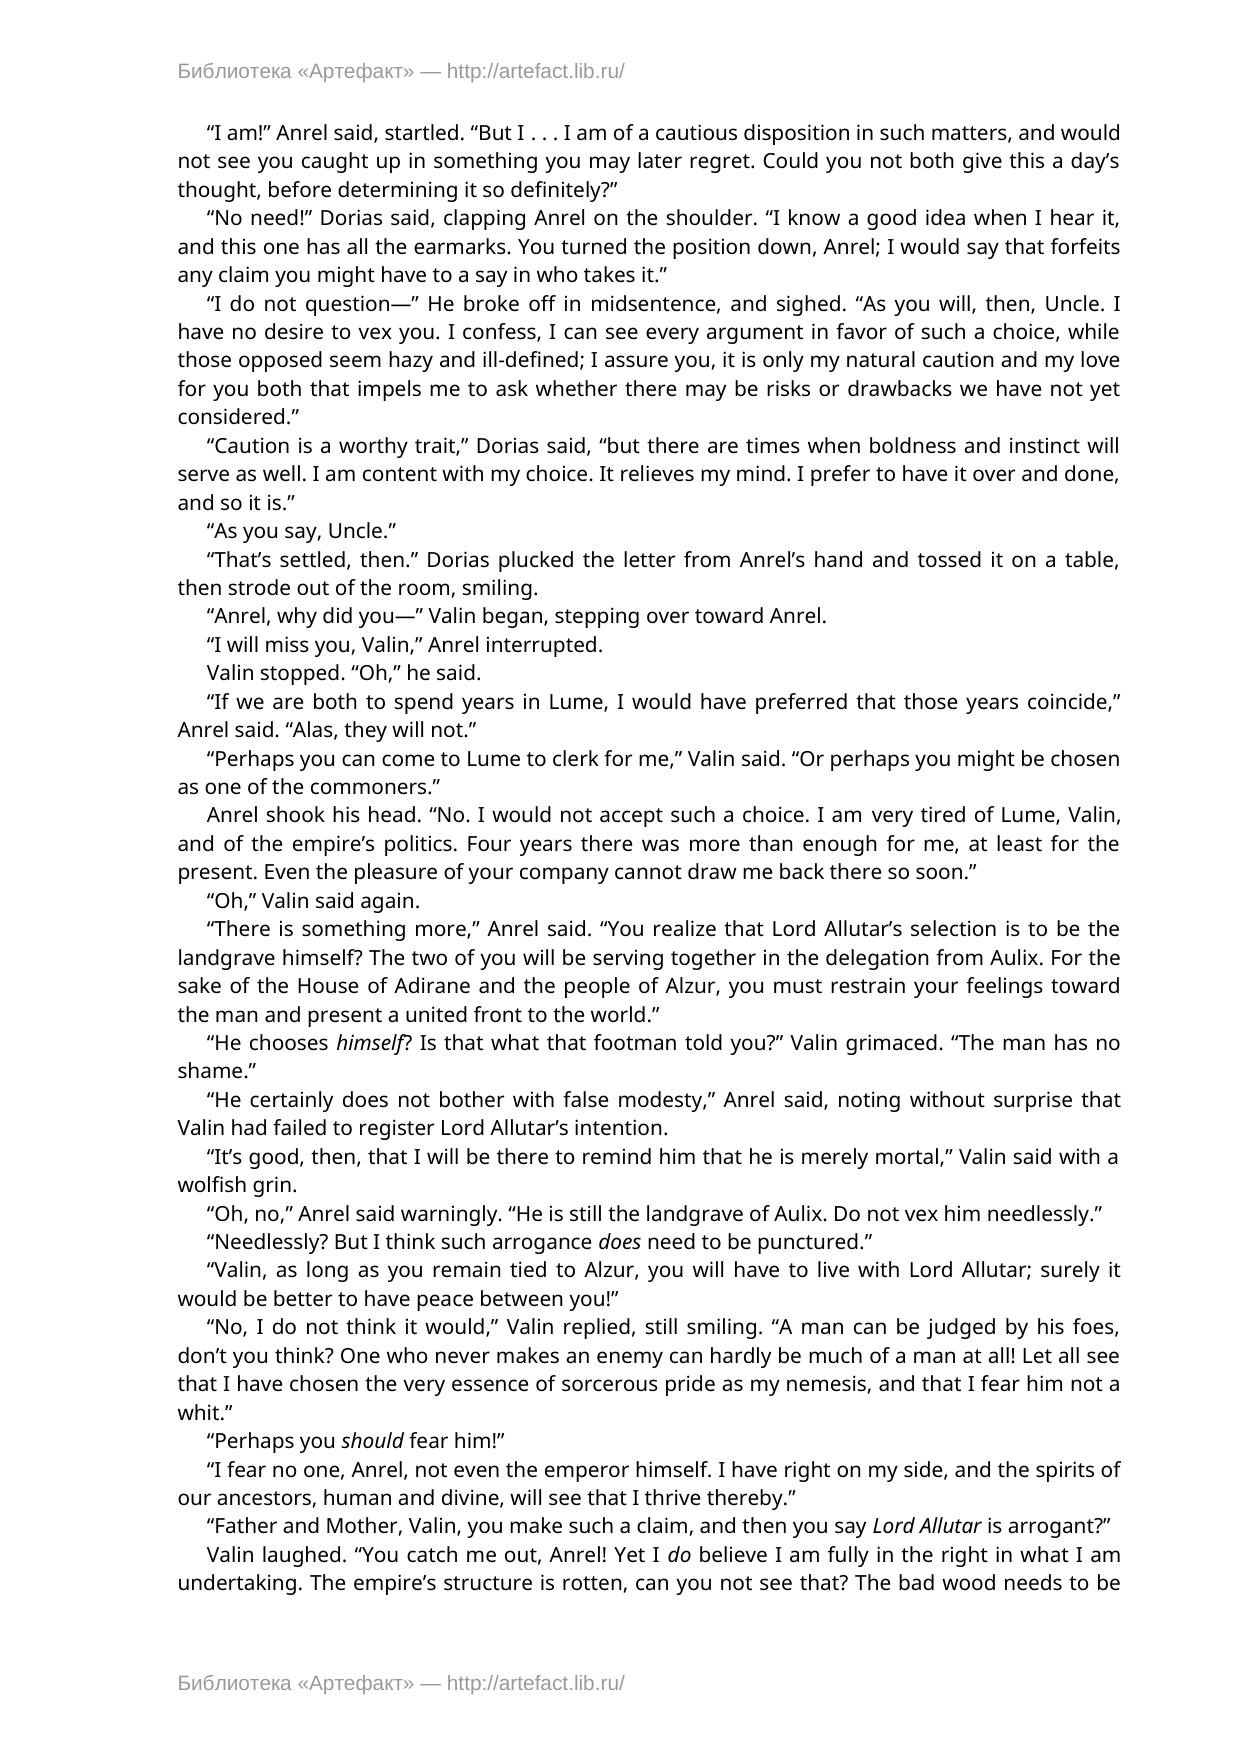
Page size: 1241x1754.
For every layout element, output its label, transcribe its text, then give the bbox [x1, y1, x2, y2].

text “He certainly does not bother with false modesty,” Anrel said, noting without surprise that Valin had failed to register Lord Allutar’s intention. [177, 1085, 1122, 1142]
text “Perhaps you should fear him!” [177, 1426, 1122, 1455]
text “Oh,” Valin said again. [177, 886, 1122, 914]
text Anrel shook his head. “No. I would not accept such a choice. I am very tired of Lume, Valin, and of the empire’s politics. Four years there was more than enough for me, at least for the present. Even the pleasure of your company cannot draw me back there so soon.” [177, 801, 1122, 886]
text “No need!” Dorias said, clapping Anrel on the shoulder. “I know a good idea when I hear it, and this one has all the earmarks. You turned the position down, Anrel; I would say that forfeits any claim you might have to a say in who takes it.” [177, 203, 1122, 289]
text “Caution is a worthy trait,” Dorias said, “but there are times when boldness and instinct will serve as well. I am content with my choice. It relieves my mind. I prefer to have it over and done, and so it is.” [177, 431, 1122, 516]
text “I fear no one, Anrel, not even the emperor himself. I have right on my side, and the spirits of our ancestors, human and divine, will see that I thrive thereby.” [177, 1455, 1122, 1512]
text “That’s settled, then.” Dorias plucked the letter from Anrel’s hand and tossed it on a table, then strode out of the room, smiling. [177, 545, 1122, 602]
text “It’s good, then, that I will be there to remind him that he is merely mortal,” Valin said with a wolfish grin. [177, 1142, 1122, 1199]
text Valin stopped. “Oh,” he said. [177, 658, 1122, 687]
text “Perhaps you can come to Lume to clerk for me,” Valin said. “Or perhaps you might be chosen as one of the commoners.” [177, 744, 1122, 801]
text “I will miss you, Valin,” Anrel interrupted. [177, 630, 1122, 658]
text “There is something more,” Anrel said. “You realize that Lord Allutar’s selection is to be the landgrave himself? The two of you will be serving together in the delegation from Aulix. For the sake of the House of Adirane and the people of Alzur, you must restrain your feelings toward the man and present a united front to the world.” [177, 914, 1122, 1028]
text “Needlessly? But I think such arrogance does need to be punctured.” [177, 1227, 1122, 1256]
text “Anrel, why did you—” Valin began, stepping over toward Anrel. [177, 602, 1122, 630]
text “Oh, no,” Anrel said warningly. “He is still the landgrave of Aulix. Do not vex him needlessly.” [177, 1199, 1122, 1227]
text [177, 1540, 1122, 1597]
text “Valin, as long as you remain tied to Alzur, you will have to live with Lord Allutar; surely it would be better to have peace between you!” [177, 1256, 1122, 1312]
text “I am!” Anrel said, startled. “But I . . . I am of a cautious disposition in such matters, and would not see you caught up in something you may later regret. Could you not both give this a day’s thought, before determining it so definitely?” [177, 118, 1122, 203]
text “Father and Mother, Valin, you make such a claim, and then you say Lord Allutar is arrogant?” [177, 1512, 1122, 1540]
text “No, I do not think it would,” Valin replied, still smiling. “A man can be judged by his foes, don’t you think? One who never makes an enemy can hardly be much of a man at all! Let all see that I have chosen the very essence of sorcerous pride as my nemesis, and that I fear him not a whit.” [177, 1312, 1122, 1426]
text “He chooses himself? Is that what that footman told you?” Valin grimaced. “The man has no shame.” [177, 1028, 1122, 1085]
text “I do not question—” He broke off in midsentence, and sighed. “As you will, then, Uncle. I have no desire to vex you. I confess, I can see every argument in favor of such a choice, while those opposed seem hazy and ill-defined; I assure you, it is only my natural caution and my love for you both that impels me to ask whether there may be risks or drawbacks we have not yet considered.” [177, 289, 1122, 431]
text “If we are both to spend years in Lume, I would have preferred that those years coincide,” Anrel said. “Alas, they will not.” [177, 687, 1122, 744]
text “As you say, Uncle.” [177, 516, 1122, 545]
